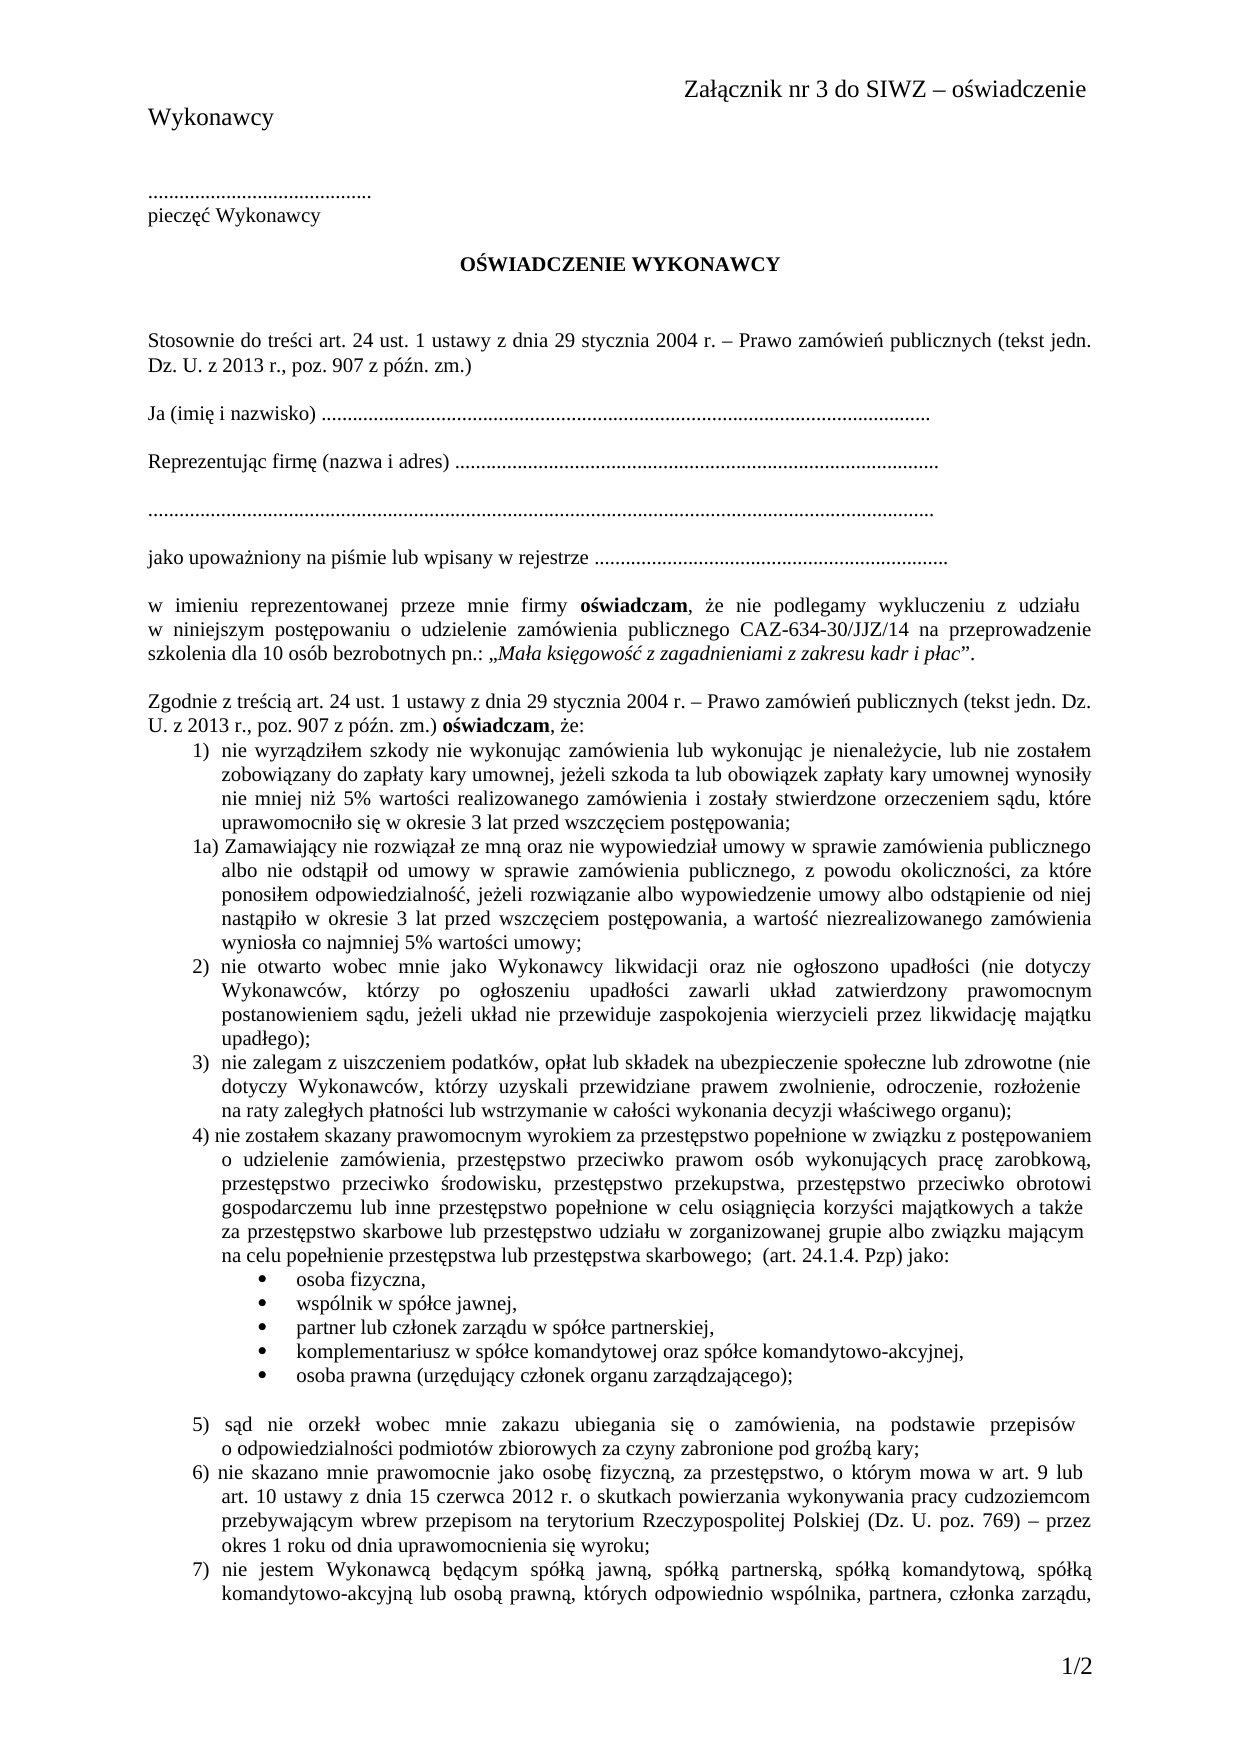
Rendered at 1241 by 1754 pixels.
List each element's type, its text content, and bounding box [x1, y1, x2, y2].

text Zgodnie z treścią art. 24 ust. 1 ustawy z dnia 29 stycznia 2004 r. – Prawo zamówień publicznych (tekst jedn. Dz. U. z 2013 r., poz. 907 z późn. zm.) oświadczam, że: [148, 689, 1093, 737]
text 6) nie skazano mnie prawomocnie jako osobę fizyczną, za przestępstwo, o którym mowa w art. 9 lub art. 10 ustawy z dnia 15 czerwca 2012 r. o skutkach powierzania wykonywania pracy cudzoziemcom przebywającym wbrew przepisom na terytorium Rzeczypospolitej Polskiej (Dz. U. poz. 769) – przez okres 1 roku od dnia uprawomocnienia się wyroku; [192, 1460, 1093, 1557]
text pieczęć Wykonawcy [148, 203, 1093, 227]
list osoba prawna (urzędujący członek organu zarządzającego); [259, 1363, 1093, 1387]
text ........................................... [148, 179, 1093, 203]
text Reprezentując firmę (nazwa i adres) ............................................................................................. [148, 449, 1093, 473]
list nie wyrządziłem szkody nie wykonując zamówienia lub wykonując je nienależycie, lub nie zostałem zobowiązany do zapłaty kary umownej, jeżeli szkoda ta lub obowiązek zapłaty kary umownej wynosiły nie mniej niż 5% wartości realizowanego zamówienia i zostały stwierdzone orzeczeniem sądu, które uprawomocniło się w okresie 3 lat przed wszczęciem postępowania; [192, 737, 1093, 834]
list partner lub członek zarządu w spółce partnerskiej, [259, 1315, 1093, 1339]
text jako upoważniony na piśmie lub wpisany w rejestrze .................................................................... [148, 545, 1093, 569]
list komplementariusz w spółce komandytowej oraz spółce komandytowo-akcyjnej, [259, 1339, 1093, 1363]
text 2) nie otwarto wobec mnie jako Wykonawcy likwidacji oraz nie ogłoszono upadłości (nie dotyczy Wykonawców, którzy po ogłoszeniu upadłości zawarli układ zatwierdzony prawomocnym postanowieniem sądu, jeżeli układ nie przewiduje zaspokojenia wierzycieli przez likwidację majątku upadłego); [192, 954, 1093, 1050]
text 1a) Zamawiający nie rozwiązał ze mną oraz nie wypowiedział umowy w sprawie zamówienia publicznego albo nie odstąpił od umowy w sprawie zamówienia publicznego, z powodu okoliczności, za które ponosiłem odpowiedzialność, jeżeli rozwiązanie albo wypowiedzenie umowy albo odstąpienie od niej nastąpiło w okresie 3 lat przed wszczęciem postępowania, a wartość niezrealizowanego zamówienia wyniosła co najmniej 5% wartości umowy; [192, 834, 1093, 954]
text ....................................................................................................................................................... [148, 497, 1093, 521]
text 3) nie zalegam z uiszczeniem podatków, opłat lub składek na ubezpieczenie społeczne lub zdrowotne (nie dotyczy Wykonawców, którzy uzyskali przewidziane prawem zwolnienie, odroczenie, rozłożenie na raty zaległych płatności lub wstrzymanie w całości wykonania decyzji właściwego organu); [192, 1050, 1093, 1122]
list osoba fizyczna, [259, 1267, 1093, 1291]
text Stosownie do treści art. 24 ust. 1 ustawy z dnia 29 stycznia 2004 r. – Prawo zamówień publicznych (tekst jedn. Dz. U. z 2013 r., poz. 907 z późn. zm.) [148, 328, 1093, 377]
text w imieniu reprezentowanej przeze mnie firmy oświadczam, że nie podlegamy wykluczeniu z udziału w niniejszym postępowaniu o udzielenie zamówienia publicznego CAZ-634-30/JJZ/14 na przeprowadzenie szkolenia dla 10 osób bezrobotnych pn.: „Mała księgowość z zagadnieniami z zakresu kadr i płac”. [148, 593, 1093, 665]
text OŚWIADCZENIE WYKONAWCY [148, 252, 1093, 276]
text Ja (imię i nazwisko) ..................................................................................................................... [148, 401, 1093, 425]
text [192, 1557, 1093, 1605]
text 4) nie zostałem skazany prawomocnym wyrokiem za przestępstwo popełnione w związku z postępowaniem o udzielenie zamówienia, przestępstwo przeciwko prawom osób wykonujących pracę zarobkową, przestępstwo przeciwko środowisku, przestępstwo przekupstwa, przestępstwo przeciwko obrotowi gospodarczemu lub inne przestępstwo popełnione w celu osiągnięcia korzyści majątkowych a także za przestępstwo skarbowe lub przestępstwo udziału w zorganizowanej grupie albo związku mającym na celu popełnienie przestępstwa lub przestępstwa skarbowego; (art. 24.1.4. Pzp) jako: [192, 1122, 1093, 1267]
text 5) sąd nie orzekł wobec mnie zakazu ubiegania się o zamówienia, na podstawie przepisów o odpowiedzialności podmiotów zbiorowych za czyny zabronione pod groźbą kary; [192, 1412, 1093, 1460]
list wspólnik w spółce jawnej, [259, 1291, 1093, 1315]
